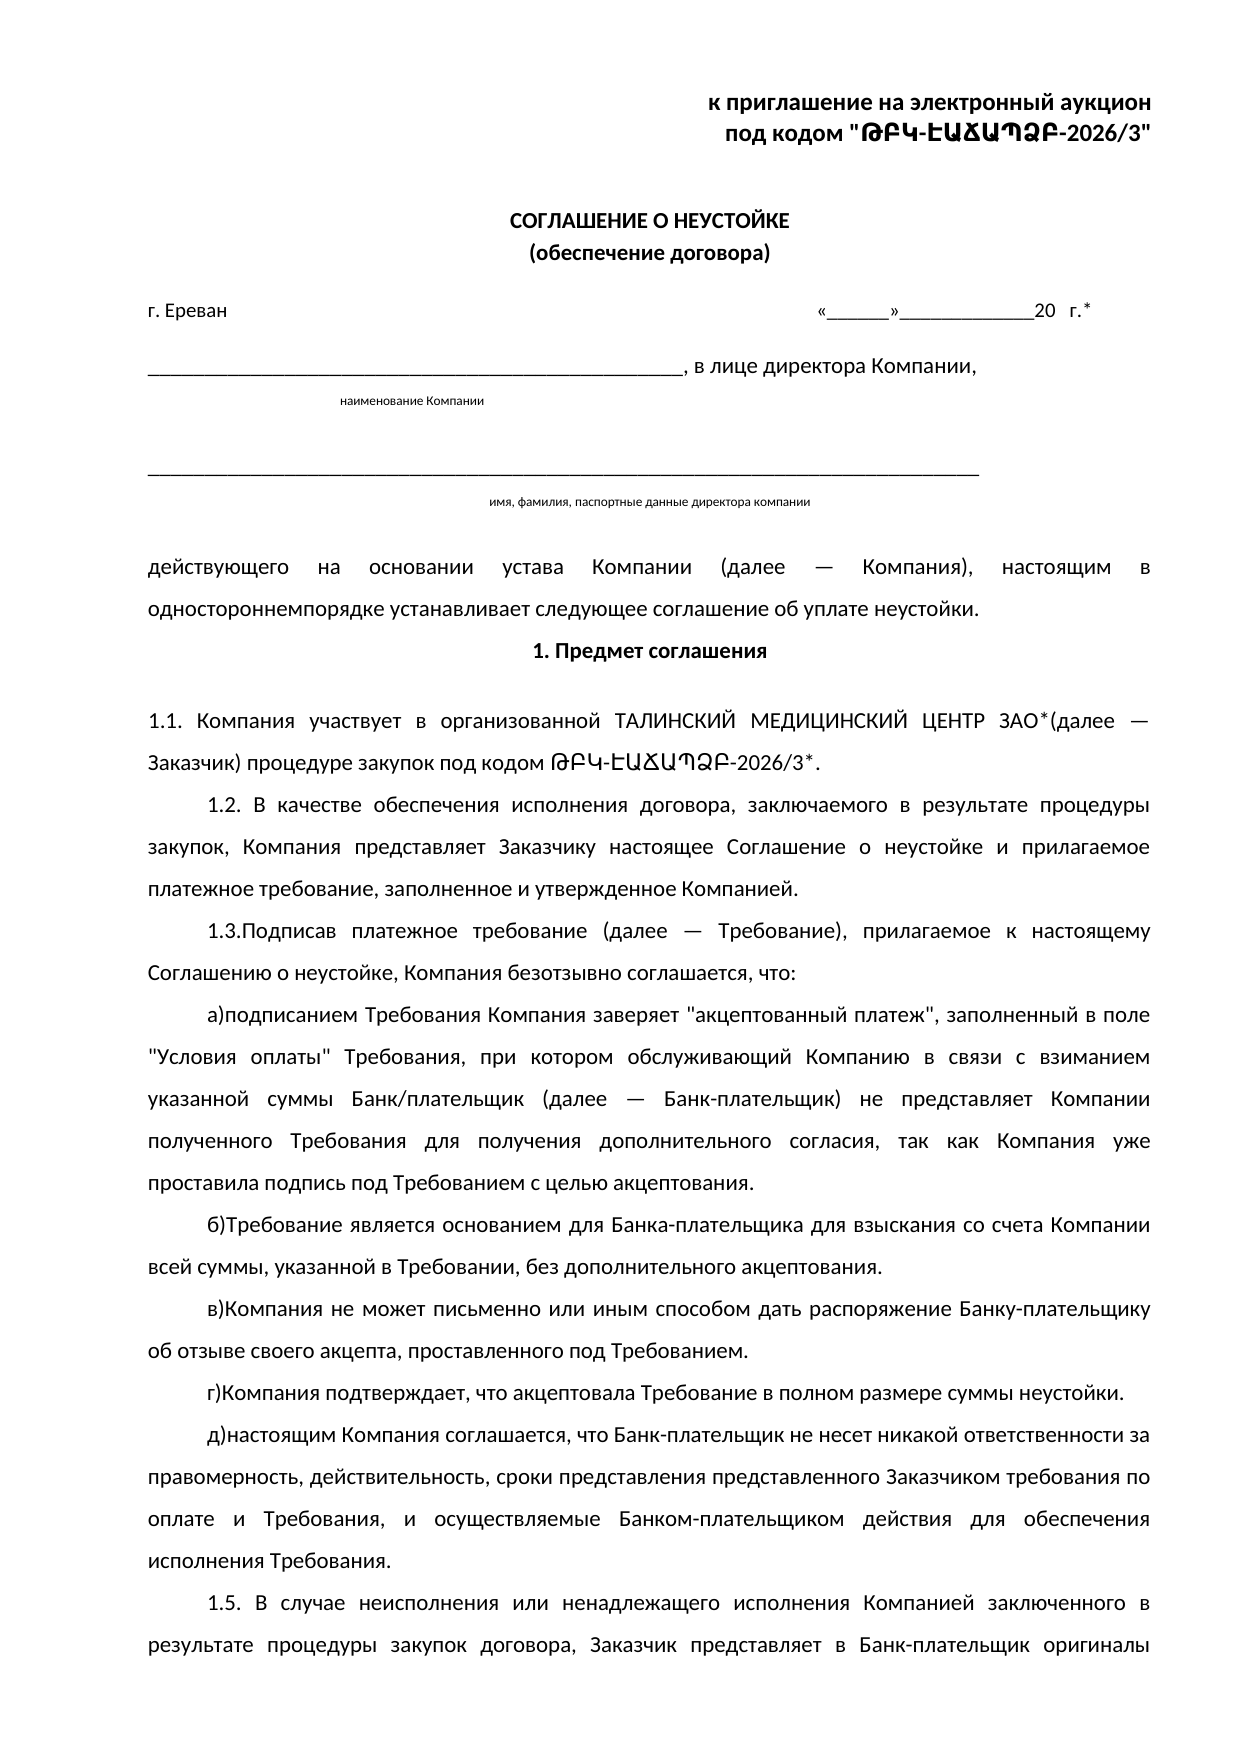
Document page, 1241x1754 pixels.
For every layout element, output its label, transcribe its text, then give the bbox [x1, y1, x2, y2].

table_header «______»_____________20 г.* [635, 297, 1104, 351]
text _______________________________________________, в лице директора Компании, [148, 351, 1152, 379]
table_header г. Ереван [136, 297, 635, 351]
text 1.1. Компания участвует в организованной ТАЛИНСКИЙ МЕДИЦИНСКИЙ ЦЕНТР ЗАО*(далее — Заказчик) процедуре закупок под кодом ԹԲԿ-ԷԱՃԱՊՁԲ-2026/3*. [148, 706, 1152, 776]
text (обеспечение договора) [148, 238, 1152, 266]
text действующего на основании устава Компании (далее — Компания), настоящим в одностороннемпорядке устанавливает следующее соглашение об уплате неустойки. [148, 552, 1152, 622]
text _________________________________________________________________________ [148, 452, 1152, 480]
text 1. Предмет соглашения [148, 636, 1152, 664]
text д)настоящим Компания соглашается, что Банк-плательщик не несет никакой ответственности за правомерность, действительность, сроки представления представленного Заказчиком требования по оплате и Требования, и осуществляемые Банком-плательщиком действия для обеспечения исполнения Требования. [148, 1420, 1152, 1574]
text б)Требование является основанием для Банка-плательщика для взыскания со счета Компании всей суммы, указанной в Требовании, без дополнительного акцептования. [148, 1210, 1152, 1280]
text а)подписанием Требования Компания заверяет "акцептованный платеж", заполненный в поле "Условия оплаты" Требования, при котором обслуживающий Компанию в связи с взиманием указанной суммы Банк/плательщик (далее — Банк-плательщик) не представляет Компании полученного Требования для получения дополнительного согласия, так как Компания уже проставила подпись под Требованием с целью акцептования. [148, 1000, 1152, 1196]
text под кодом "ԹԲԿ-ԷԱՃԱՊՁԲ-2026/3" [148, 117, 1152, 147]
text 1.2. В качестве обеспечения исполнения договора, заключаемого в результате процедуры закупок, Компания представляет Заказчику настоящее Соглашение о неустойке и прилагаемое платежное требование, заполненное и утвержденное Компанией. [148, 790, 1152, 902]
text к приглашение на электронный аукцион [177, 86, 1152, 117]
text наименование Компании [340, 393, 1152, 421]
text 1.3.Подписав платежное требование (далее — Требование), прилагаемое к настоящему Соглашению о неустойке, Компания безотзывно соглашается, что: [148, 916, 1152, 986]
text СОГЛАШЕНИЕ О НЕУСТОЙКЕ [148, 206, 1152, 234]
text имя, фамилия, паспортные данные директора компании [148, 494, 1152, 522]
text в)Компания не может письменно или иным способом дать распоряжение Банку-плательщику об отзыве своего акцепта, проставленного под Требованием. [148, 1294, 1152, 1364]
text г)Компания подтверждает, что акцептовала Требование в полном размере суммы неустойки. [148, 1378, 1152, 1406]
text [148, 1588, 1152, 1658]
